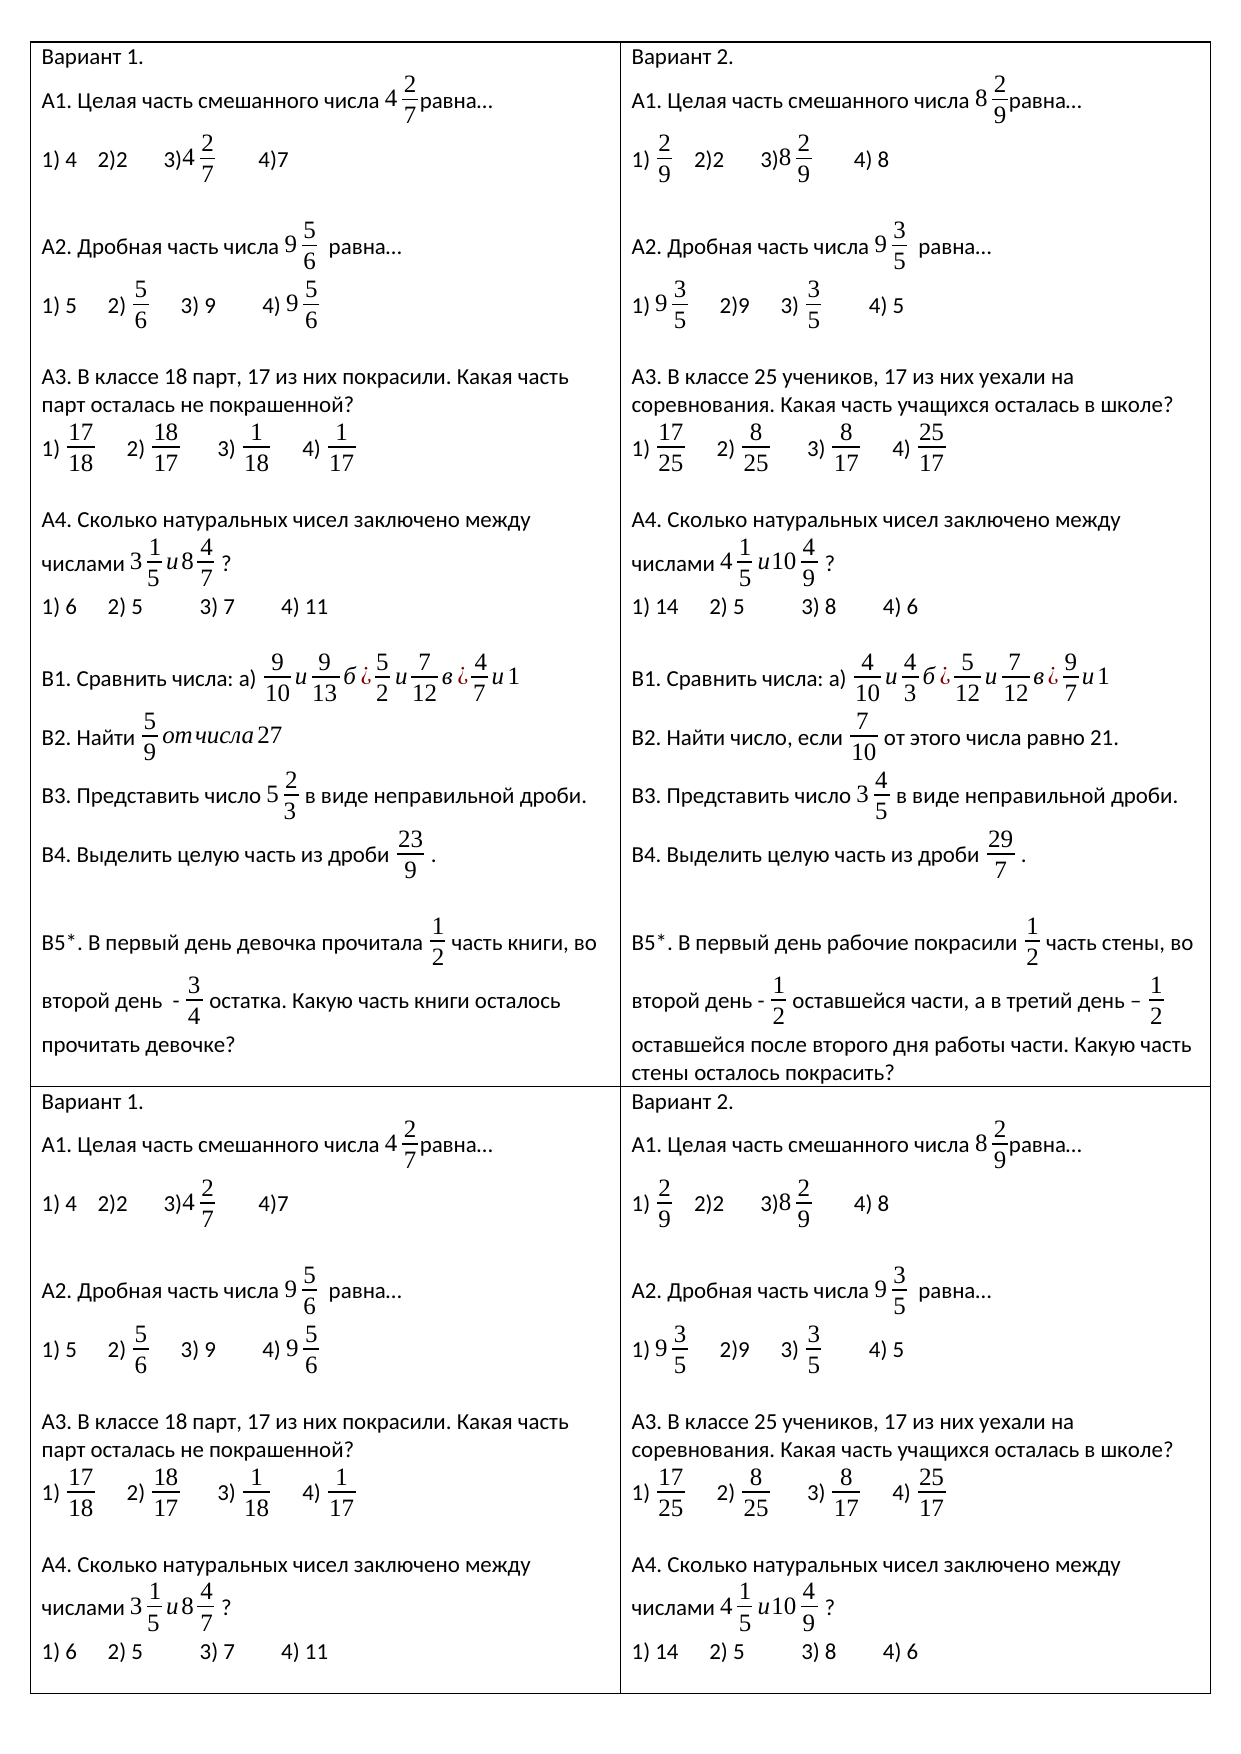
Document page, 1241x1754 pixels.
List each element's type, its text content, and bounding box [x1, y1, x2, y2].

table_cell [621, 1087, 1210, 1693]
table_header Вариант 2. А1. Целая часть смешанного числа равна… 1) 2)2 3) 4) 8 А2. Дробная часть числа равна… 1) 2)9 3) 4) 5 А3. В классе 25 учеников, 17 из них уехали на соревнования. Какая часть учащихся осталась в школе? 1) 2) 3) 4) А4. Сколько натуральных чисел заключено между числами ? 1) 14 2) 5 3) 8 4) 6 В1. Сравнить числа: а) В2. Найти число, если от этого числа равно 21. В3. Представить число в виде неправильной дроби. В4. Выделить целую часть из дроби . В5*. В первый день рабочие покрасили часть стены, во второй день - оставшейся части, а в третий день – оставшейся после второго дня работы части. Какую часть стены осталось покрасить? [621, 43, 1210, 1086]
table_header Вариант 1. А1. Целая часть смешанного числа равна… 1) 4 2)2 3) 4)7 А2. Дробная часть числа равна… 1) 5 2) 3) 9 4) А3. В классе 18 парт, 17 из них покрасили. Какая часть парт осталась не покрашенной? 1) 2) 3) 4) А4. Сколько натуральных чисел заключено между числами ? 1) 6 2) 5 3) 7 4) 11 В1. Сравнить числа: а) В2. Найти В3. Представить число в виде неправильной дроби. В4. Выделить целую часть из дроби . В5*. В первый день девочка прочитала часть книги, во второй день - остатка. Какую часть книги осталось прочитать девочке? [31, 43, 620, 1086]
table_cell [31, 1087, 620, 1693]
